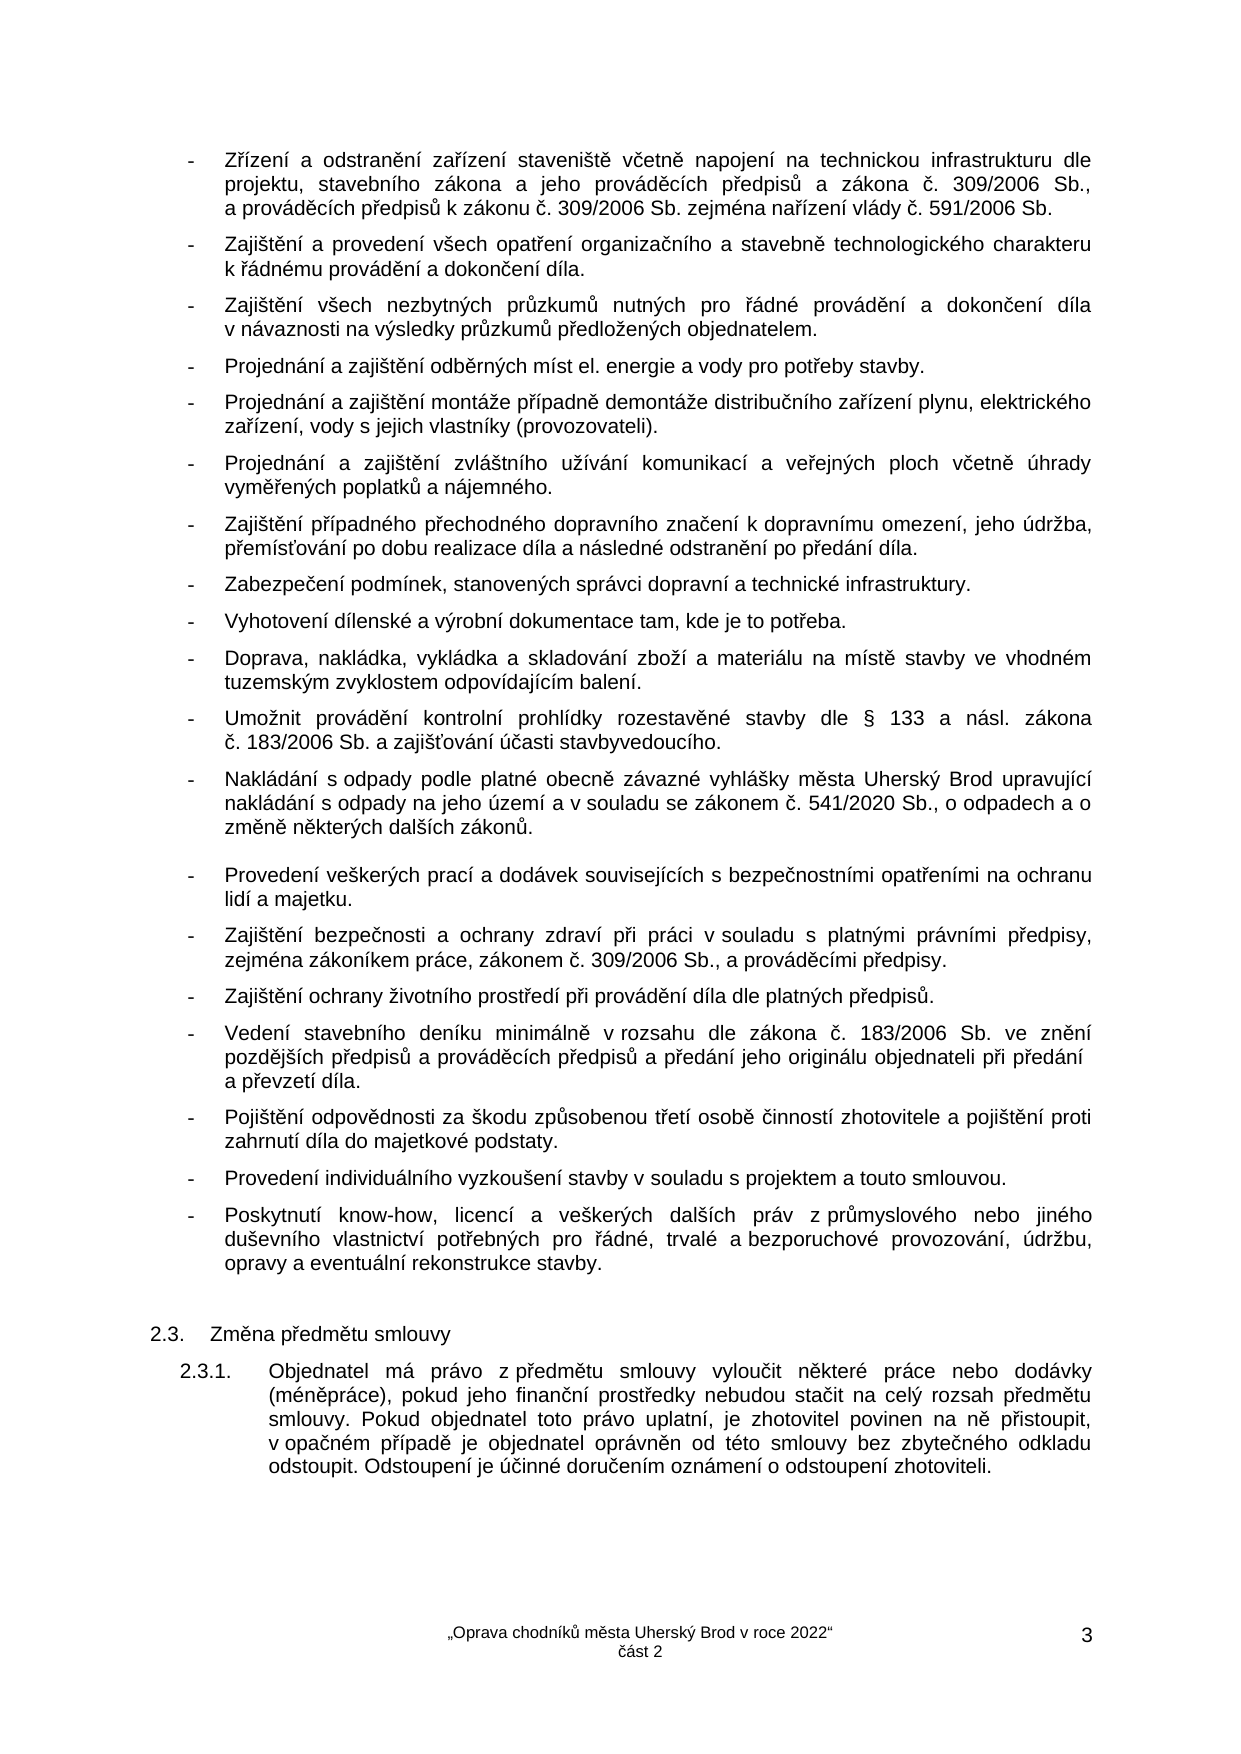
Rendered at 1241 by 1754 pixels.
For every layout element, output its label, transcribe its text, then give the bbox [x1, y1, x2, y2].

list Projednání a zajištění zvláštního užívání komunikací a veřejných ploch včetně úhrady vyměřených poplatků a nájemného. [187, 451, 1093, 499]
list Pojištění odpovědnosti za škodu způsobenou třetí osobě činností zhotovitele a pojištění proti zahrnutí díla do majetkové podstaty. [187, 1105, 1093, 1153]
list Zajištění bezpečnosti a ochrany zdraví při práci v souladu s platnými právními předpisy, zejména zákoníkem práce, zákonem č. 309/2006 Sb., a prováděcími předpisy. [187, 923, 1093, 971]
list Projednání a zajištění odběrných míst el. energie a vody pro potřeby stavby. [187, 353, 1093, 378]
list Provedení individuálního vyzkoušení stavby v souladu s projektem a touto smlouvou. [187, 1166, 1093, 1190]
list Vedení stavebního deníku minimálně v rozsahu dle zákona č. 183/2006 Sb. ve znění pozdějších předpisů a prováděcích předpisů a předání jeho originálu objednateli při předání a převzetí díla. [187, 1021, 1093, 1093]
list Poskytnutí know-how, licencí a veškerých dalších práv z průmyslového nebo jiného duševního vlastnictví potřebných pro řádné, trvalé a bezporuchové provozování, údržbu, opravy a eventuální rekonstrukce stavby. [187, 1202, 1093, 1274]
subtitle Objednatel má právo z předmětu smlouvy vyloučit některé práce nebo dodávky (méněpráce), pokud jeho finanční prostředky nebudou stačit na celý rozsah předmětu smlouvy. Pokud objednatel toto právo uplatní, je zhotovitel povinen na ně přistoupit, v opačném případě je objednatel oprávněn od této smlouvy bez zbytečného odkladu odstoupit. Odstoupení je účinné doručením oznámení o odstoupení zhotoviteli. [179, 1358, 1093, 1478]
list Projednání a zajištění montáže případně demontáže distribučního zařízení plynu, elektrického zařízení, vody s jejich vlastníky (provozovateli). [187, 390, 1093, 438]
list Provedení veškerých prací a dodávek souvisejících s bezpečnostními opatřeními na ochranu lidí a majetku. [187, 863, 1093, 911]
list Umožnit provádění kontrolní prohlídky rozestavěné stavby dle § 133 a násl. zákona č. 183/2006 Sb. a zajišťování účasti stavbyvedoucího. [187, 706, 1093, 754]
list Zajištění případného přechodného dopravního značení k dopravnímu omezení, jeho údržba, přemísťování po dobu realizace díla a následné odstranění po předání díla. [187, 511, 1093, 559]
list Zřízení a odstranění zařízení staveniště včetně napojení na technickou infrastrukturu dle projektu, stavebního zákona a jeho prováděcích předpisů a zákona č. 309/2006 Sb., a prováděcích předpisů k zákonu č. 309/2006 Sb. zejména nařízení vlády č. 591/2006 Sb. [187, 148, 1093, 220]
list Doprava, nakládka, vykládka a skladování zboží a materiálu na místě stavby ve vhodném tuzemským zvyklostem odpovídajícím balení. [187, 645, 1093, 693]
list Zajištění a provedení všech opatření organizačního a stavebně technologického charakteru k řádnému provádění a dokončení díla. [187, 232, 1093, 280]
list Nakládání s odpady podle platné obecně závazné vyhlášky města Uherský Brod upravující nakládání s odpady na jeho území a v souladu se zákonem č. 541/2020 Sb., o odpadech a o změně některých dalších zákonů. [187, 767, 1093, 839]
list Vyhotovení dílenské a výrobní dokumentace tam, kde je to potřeba. [187, 609, 1093, 633]
list Zajištění všech nezbytných průzkumů nutných pro řádné provádění a dokončení díla v návaznosti na výsledky průzkumů předložených objednatelem. [187, 293, 1093, 341]
list Zajištění ochrany životního prostředí při provádění díla dle platných předpisů. [187, 984, 1093, 1008]
subtitle Změna předmětu smlouvy [150, 1322, 1093, 1346]
list Zabezpečení podmínek, stanovených správci dopravní a technické infrastruktury. [187, 572, 1093, 596]
